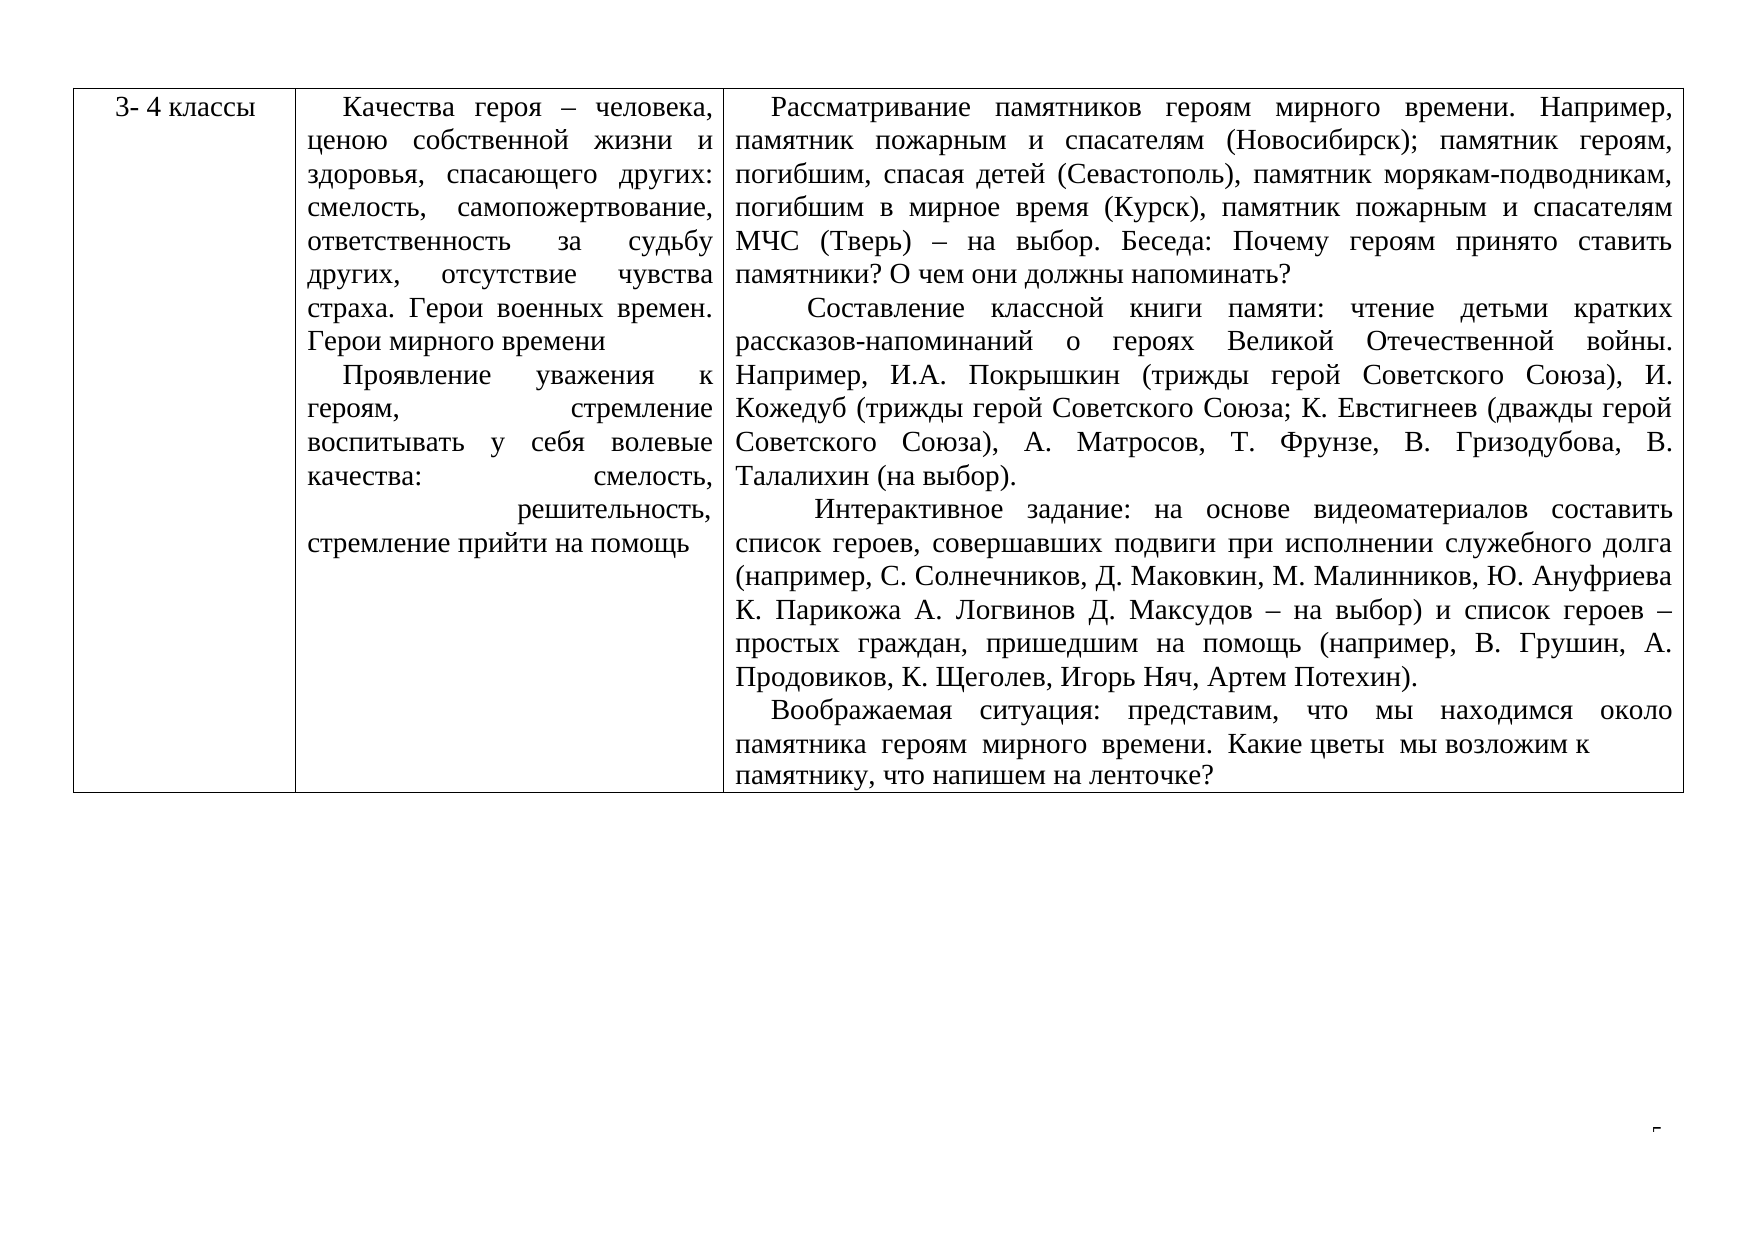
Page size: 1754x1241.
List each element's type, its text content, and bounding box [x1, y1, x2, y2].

table_header 3- 4 классы [74, 89, 295, 792]
table_header Рассматривание памятников героям мирного времени. Например, памятник пожарным и спасателям (Новосибирск); памятник героям, погибшим, спасая детей (Севастополь), памятник морякам-подводникам, погибшим в мирное время (Курск), памятник пожарным и спасателям МЧС (Тверь) – на выбор. Беседа: Почему героям принято ставить памятники? О чем они должны напоминать? Составление классной книги памяти: чтение детьми кратких рассказов-напоминаний о героях Великой Отечественной войны. Например, И.А. Покрышкин (трижды герой Советского Союза), И. Кожедуб (трижды герой Советского Союза; К. Евстигнеев (дважды герой Советского Союза), А. Матросов, Т. Фрунзе, В. Гризодубова, В. Талалихин (на выбор). Интерактивное задание: на основе видеоматериалов составить список героев, совершавших подвиги при исполнении служебного долга (например, С. Солнечников, Д. Маковкин, М. Малинников, Ю. Ануфриева К. Парикожа А. Логвинов Д. Максудов – на выбор) и список героев – простых граждан, пришедшим на помощь (например, В. Грушин, А. Продовиков, К. Щеголев, Игорь Няч, Артем Потехин). Воображаемая ситуация: представим, что мы находимся около памятника героям мирного времени. Какие цветы мы возложим к памятнику, что напишем на ленточке? [724, 89, 1683, 792]
table_header Качества героя – человека, ценою собственной жизни и здоровья, спасающего других: смелость, самопожертвование, ответственность за судьбу других, отсутствие чувства страха. Герои военных времен. Герои мирного времени Проявление уважения к героям, стремление воспитывать у себя волевые качества: смелость, решительность, стремление прийти на помощь [296, 89, 723, 792]
